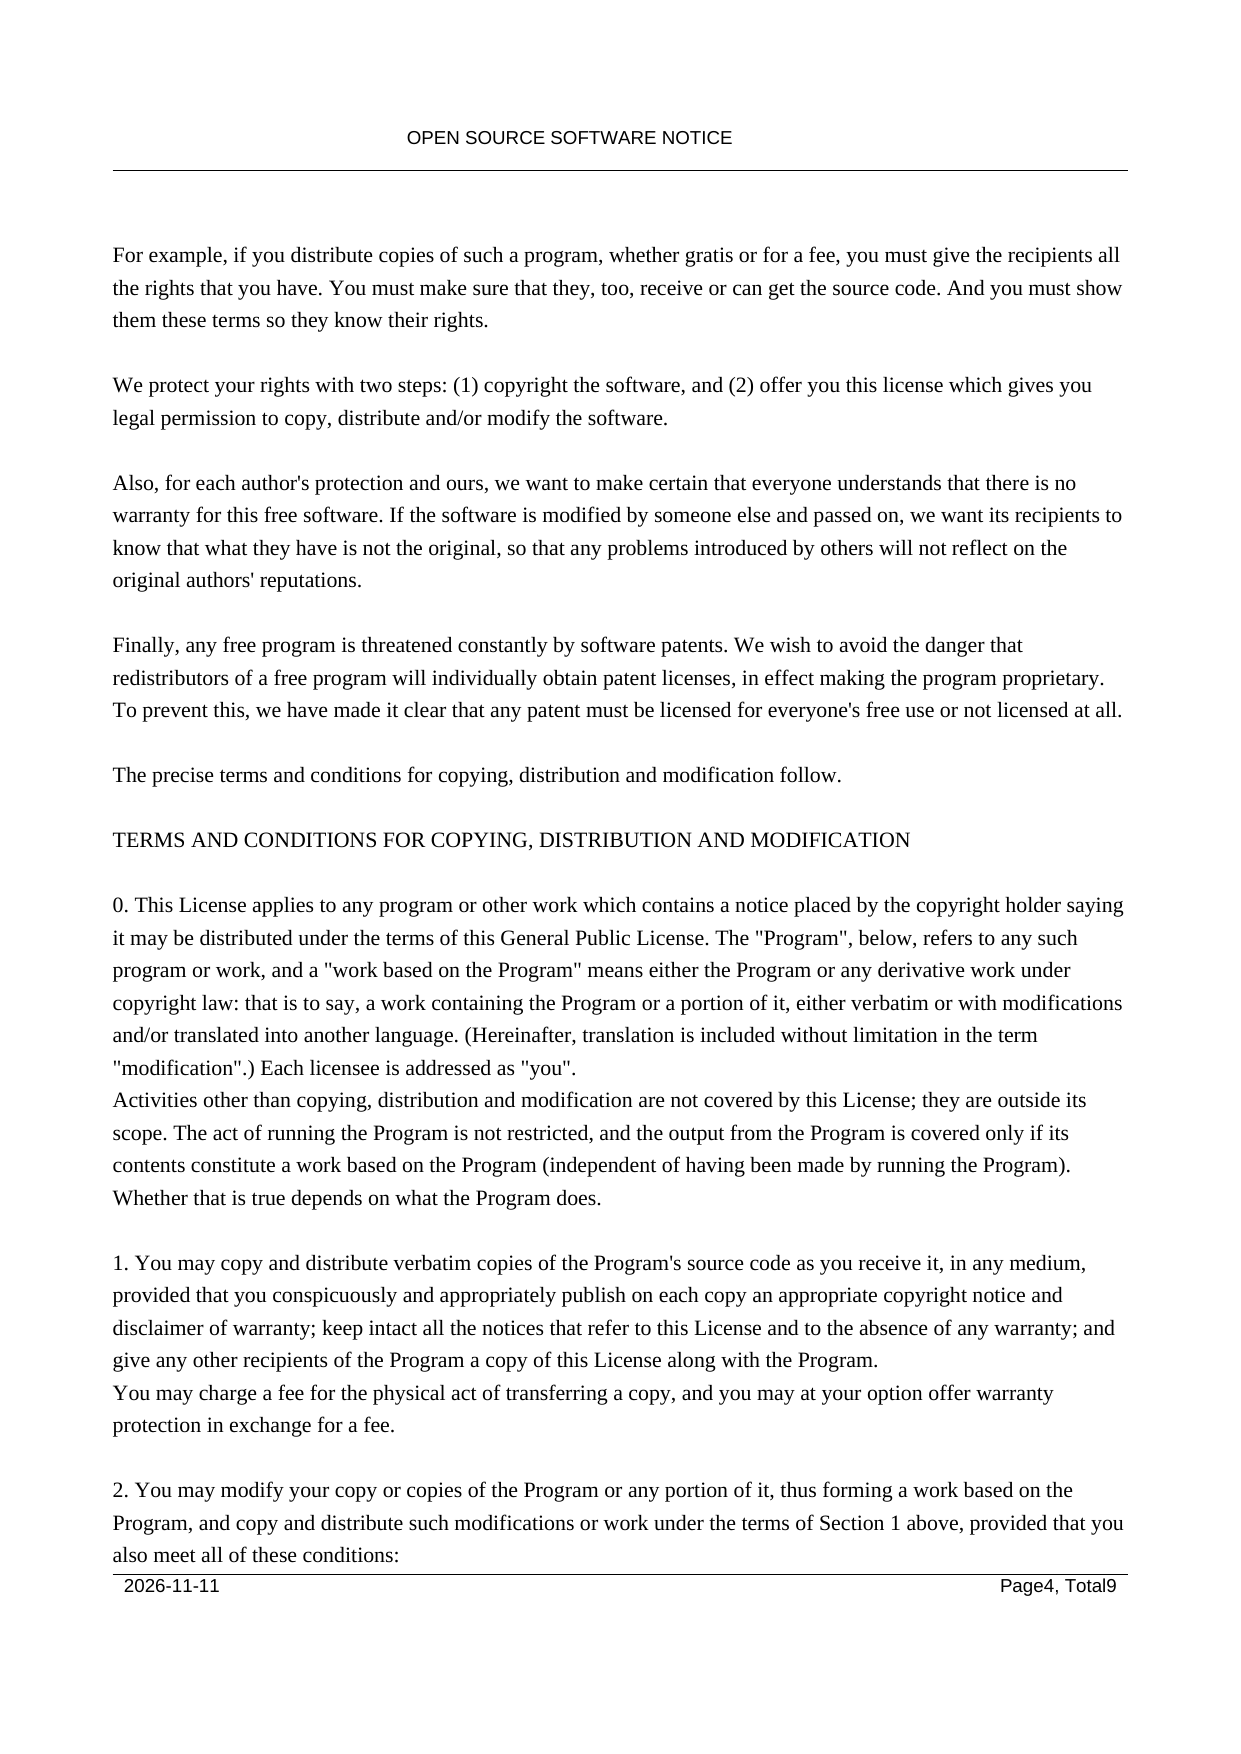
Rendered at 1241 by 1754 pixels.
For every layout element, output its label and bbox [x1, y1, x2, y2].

text [112, 206, 1128, 1571]
